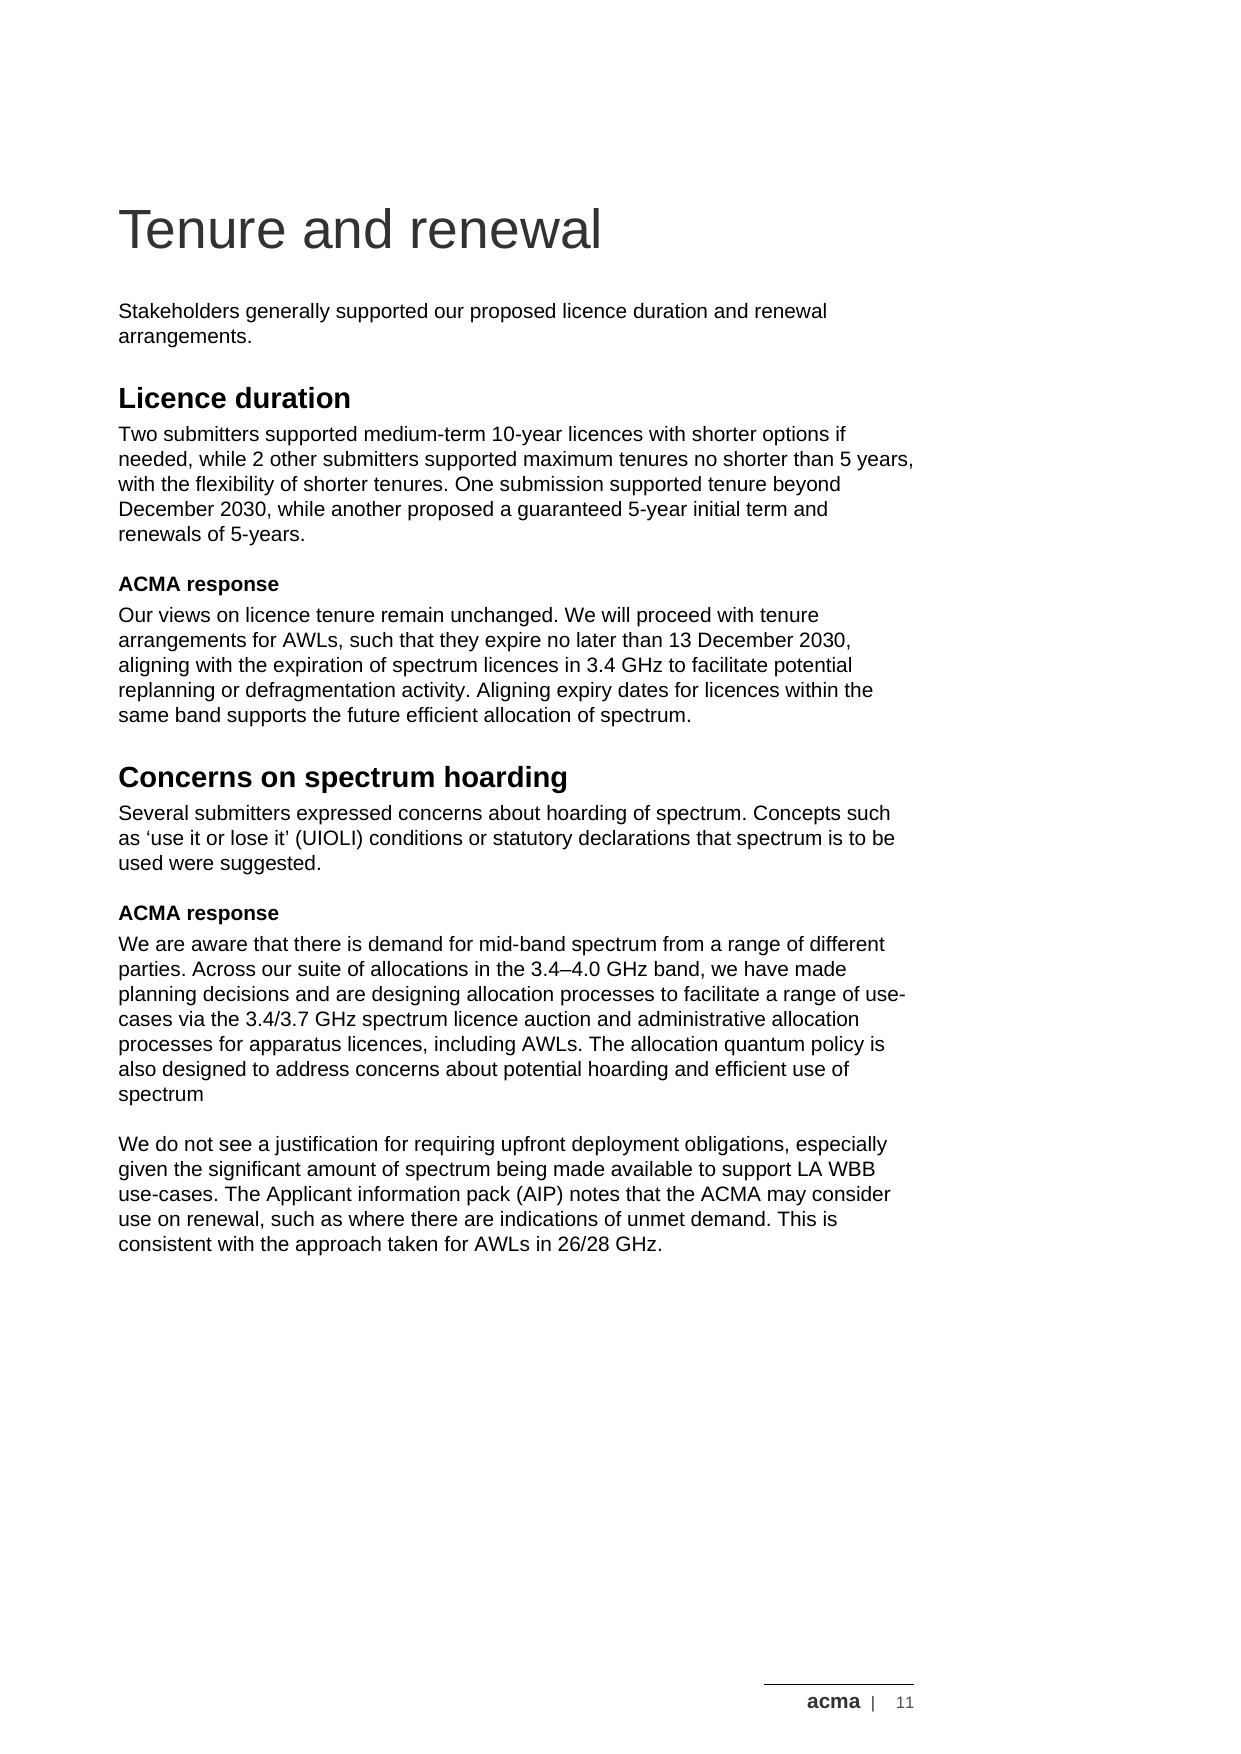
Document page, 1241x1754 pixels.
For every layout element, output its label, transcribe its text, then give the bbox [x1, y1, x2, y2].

subtitle Concerns on spectrum hoarding [118, 760, 917, 794]
text Several submitters expressed concerns about hoarding of spectrum. Concepts such as ‘use it or lose it’ (UIOLI) conditions or statutory declarations that spectrum is to be used were suggested. [118, 800, 917, 875]
subtitle Tenure and renewal [118, 203, 917, 260]
text Two submitters supported medium-term 10-year licences with shorter options if needed, while 2 other submitters supported maximum tenures no shorter than 5 years, with the flexibility of shorter tenures. One submission supported tenure beyond December 2030, while another proposed a guaranteed 5-year initial term and renewals of 5-years. [118, 421, 917, 546]
subtitle ACMA response [118, 900, 917, 925]
text Our views on licence tenure remain unchanged. We will proceed with tenure arrangements for AWLs, such that they expire no later than 13 December 2030, aligning with the expiration of spectrum licences in 3.4 GHz to facilitate potential replanning or defragmentation activity. Aligning expiry dates for licences within the same band supports the future efficient allocation of spectrum. [118, 602, 917, 727]
subtitle ACMA response [118, 571, 917, 596]
text Stakeholders generally supported our proposed licence duration and renewal arrangements. [118, 297, 917, 347]
subtitle Licence duration [118, 381, 917, 414]
text We do not see a justification for requiring upfront deployment obligations, especially given the significant amount of spectrum being made available to support LA WBB use-cases. The Applicant information pack (AIP) notes that the ACMA may consider use on renewal, such as where there are indications of unmet demand. This is consistent with the approach taken for AWLs in 26/28 GHz. [118, 1131, 917, 1256]
text We are aware that there is demand for mid-band spectrum from a range of different parties. Across our suite of allocations in the 3.4–4.0 GHz band, we have made planning decisions and are designing allocation processes to facilitate a range of use-cases via the 3.4/3.7 GHz spectrum licence auction and administrative allocation processes for apparatus licences, including AWLs. The allocation quantum policy is also designed to address concerns about potential hoarding and efficient use of spectrum [118, 931, 917, 1106]
